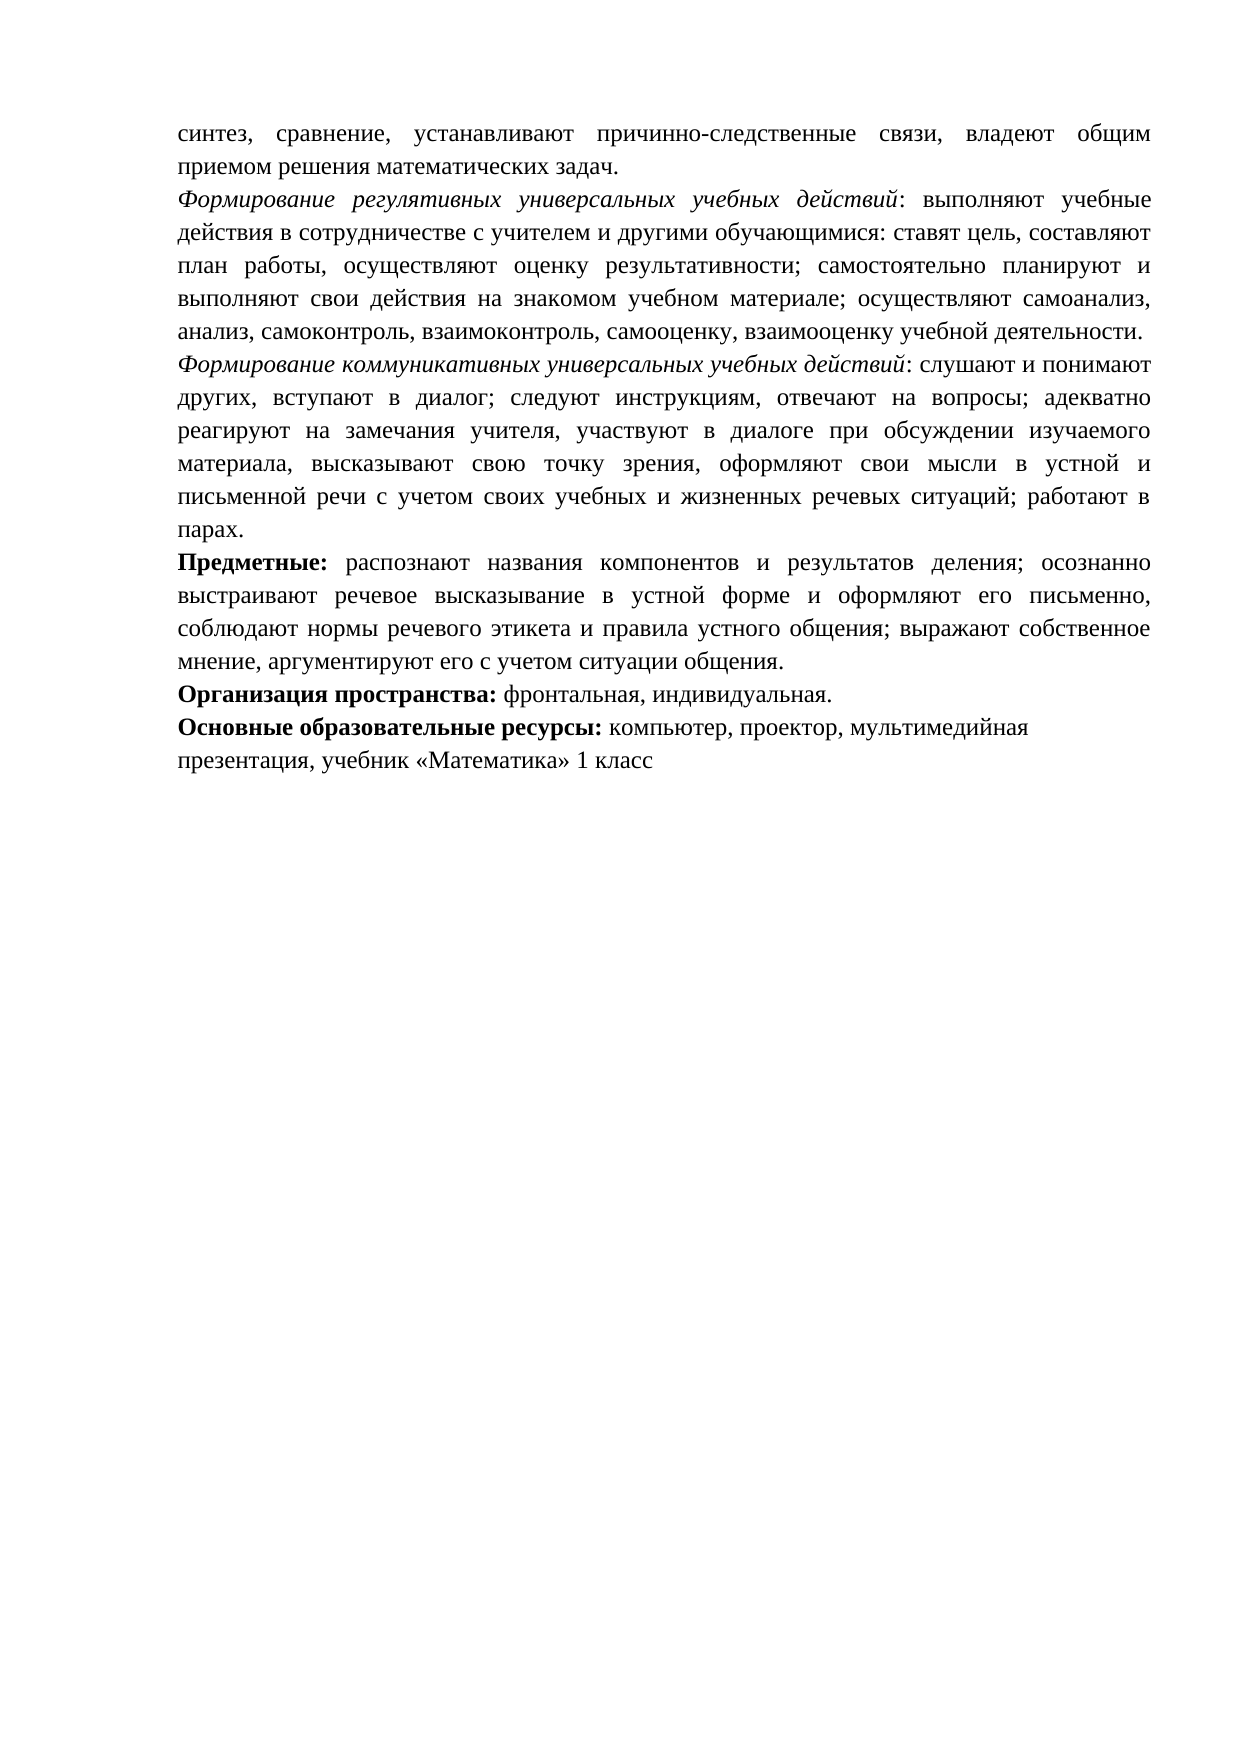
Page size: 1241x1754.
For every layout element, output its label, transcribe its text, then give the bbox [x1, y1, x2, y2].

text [177, 118, 1152, 180]
text Предметные: распознают названия компонентов и результатов деления; осознанно выстраивают речевое высказывание в устной форме и оформляют его письменно, соблюдают нормы речевого этикета и правила устного общения; выражают собственное мнение, аргументируют его с учетом ситуации общения. [177, 547, 1152, 675]
text Формирование коммуникативных универсальных учебных действий: слушают и понимают других, вступают в диалог; следуют инструкциям, отвечают на вопросы; адекватно реагируют на замечания учителя, участвуют в диалоге при обсуждении изучаемого материала, высказывают свою точку зрения, оформляют свои мысли в устной и письменной речи с учетом своих учебных и жизненных речевых ситуаций; работают в парах. [177, 349, 1152, 543]
text Формирование регулятивных универсальных учебных действий: выполняют учебные действия в сотрудничестве с учителем и другими обучающимися: ставят цель, составляют план работы, осуществляют оценку результативности; самостоятельно планируют и выполняют свои действия на знакомом учебном материале; осуществляют самоанализ, анализ, самоконтроль, взаимоконтроль, самооценку, взаимооценку учебной деятельности. [177, 184, 1152, 345]
text Основные образовательные ресурсы: компьютер, проектор, мультимедийная презентация, учебник «Математика» 1 класс [177, 712, 1152, 774]
text Организация пространства: фронтальная, индивидуальная. [177, 679, 1152, 708]
